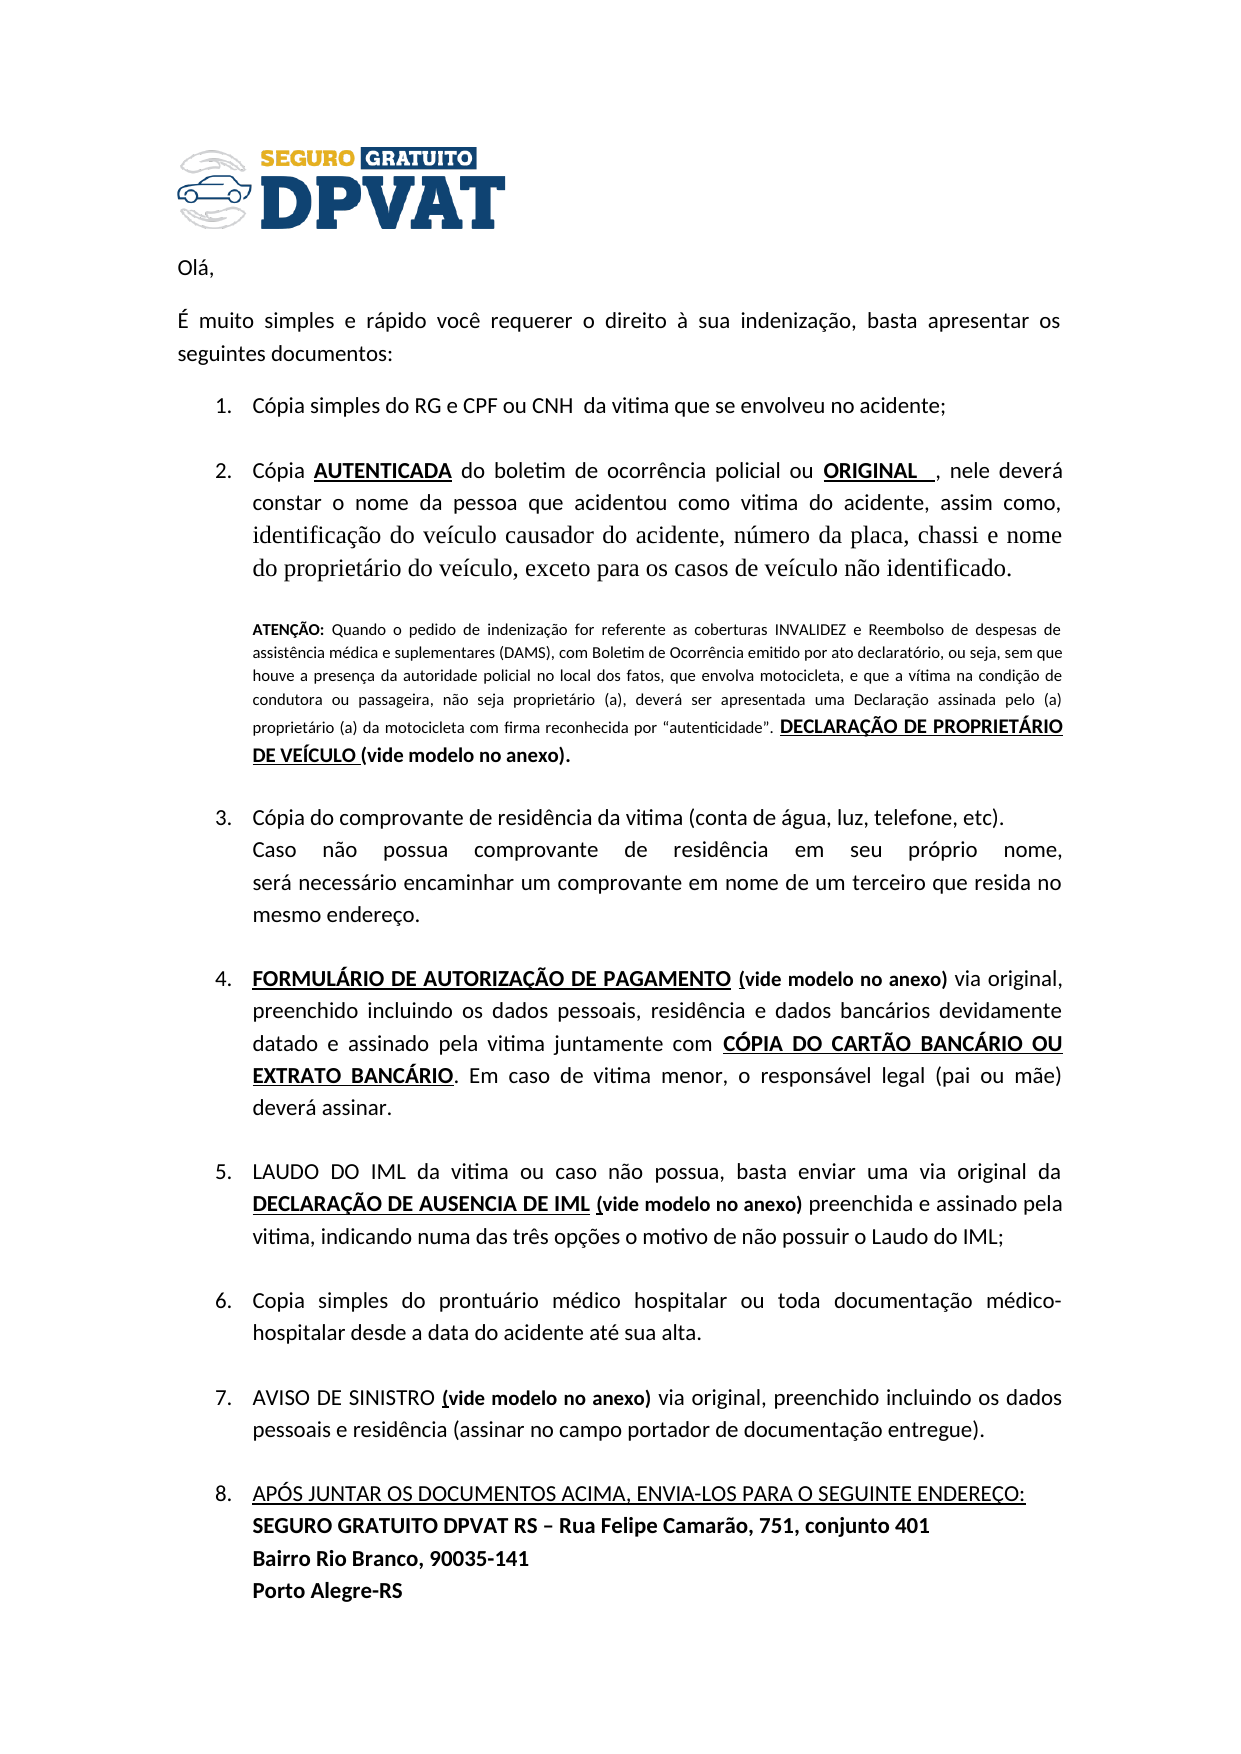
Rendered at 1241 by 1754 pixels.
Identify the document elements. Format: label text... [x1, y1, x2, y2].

list ATENÇÃO: Quando o pedido de indenização for referente as coberturas INVALIDEZ e Reembolso de despesas de assistência médica e suplementares (DAMS), com Boletim de Ocorrência emitido por ato declaratório, ou seja, sem que houve a presença da autoridade policial no local dos fatos, que envolva motocicleta, e que a vítima na condição de condutora ou passageira, não seja proprietário (a), deverá ser apresentada uma Declaração assinada pelo (a) proprietário (a) da motocicleta com firma reconhecida por “autenticidade”. DECLARAÇÃO DE PROPRIETÁRIO DE VEÍCULO (vide modelo no anexo). [252, 619, 1063, 767]
list Caso não possua comprovante de residência em seu próprio nome, será necessário encaminhar um comprovante em nome de um terceiro que resida no mesmo endereço. [252, 836, 1063, 928]
list Cópia do comprovante de residência da vitima (conta de água, luz, telefone, etc). [215, 803, 1063, 831]
list FORMULÁRIO DE AUTORIZAÇÃO DE PAGAMENTO (vide modelo no anexo) via original, preenchido incluindo os dados pessoais, residência e dados bancários devidamente datado e assinado pela vitima juntamente com CÓPIA DO CARTÃO BANCÁRIO OU EXTRATO BANCÁRIO. Em caso de vitima menor, o responsável legal (pai ou mãe) deverá assinar. [215, 964, 1063, 1121]
text Olá, [177, 253, 1063, 281]
list Bairro Rio Branco, 90035-141 [252, 1544, 1063, 1572]
picture [177, 147, 506, 229]
list APÓS JUNTAR OS DOCUMENTOS ACIMA, ENVIA-LOS PARA O SEGUINTE ENDEREÇO: [215, 1479, 1063, 1507]
list Porto Alegre-RS [252, 1576, 1063, 1604]
list Cópia AUTENTICADA do boletim de ocorrência policial ou ORIGINAL , nele deverá constar o nome da pessoa que acidentou como vitima do acidente, assim como, identificação do veículo causador do acidente, número da placa, chassi e nome do proprietário do veículo, exceto para os casos de veículo não identificado. [215, 456, 1063, 582]
list Cópia simples do RG e CPF ou CNH da vitima que se envolveu no acidente; [215, 392, 1063, 420]
list LAUDO DO IML da vitima ou caso não possua, basta enviar uma via original da DECLARAÇÃO DE AUSENCIA DE IML (vide modelo no anexo) preenchida e assinado pela vitima, indicando numa das três opções o motivo de não possuir o Laudo do IML; [215, 1157, 1063, 1250]
list AVISO DE SINISTRO (vide modelo no anexo) via original, preenchido incluindo os dados pessoais e residência (assinar no campo portador de documentação entregue). [215, 1383, 1063, 1443]
list SEGURO GRATUITO DPVAT RS – Rua Felipe Camarão, 751, conjunto 401 [252, 1511, 1063, 1539]
list Copia simples do prontuário médico hospitalar ou toda documentação médico-hospitalar desde a data do acidente até sua alta. [215, 1286, 1063, 1346]
text É muito simples e rápido você requerer o direito à sua indenização, basta apresentar os seguintes documentos: [177, 306, 1063, 367]
